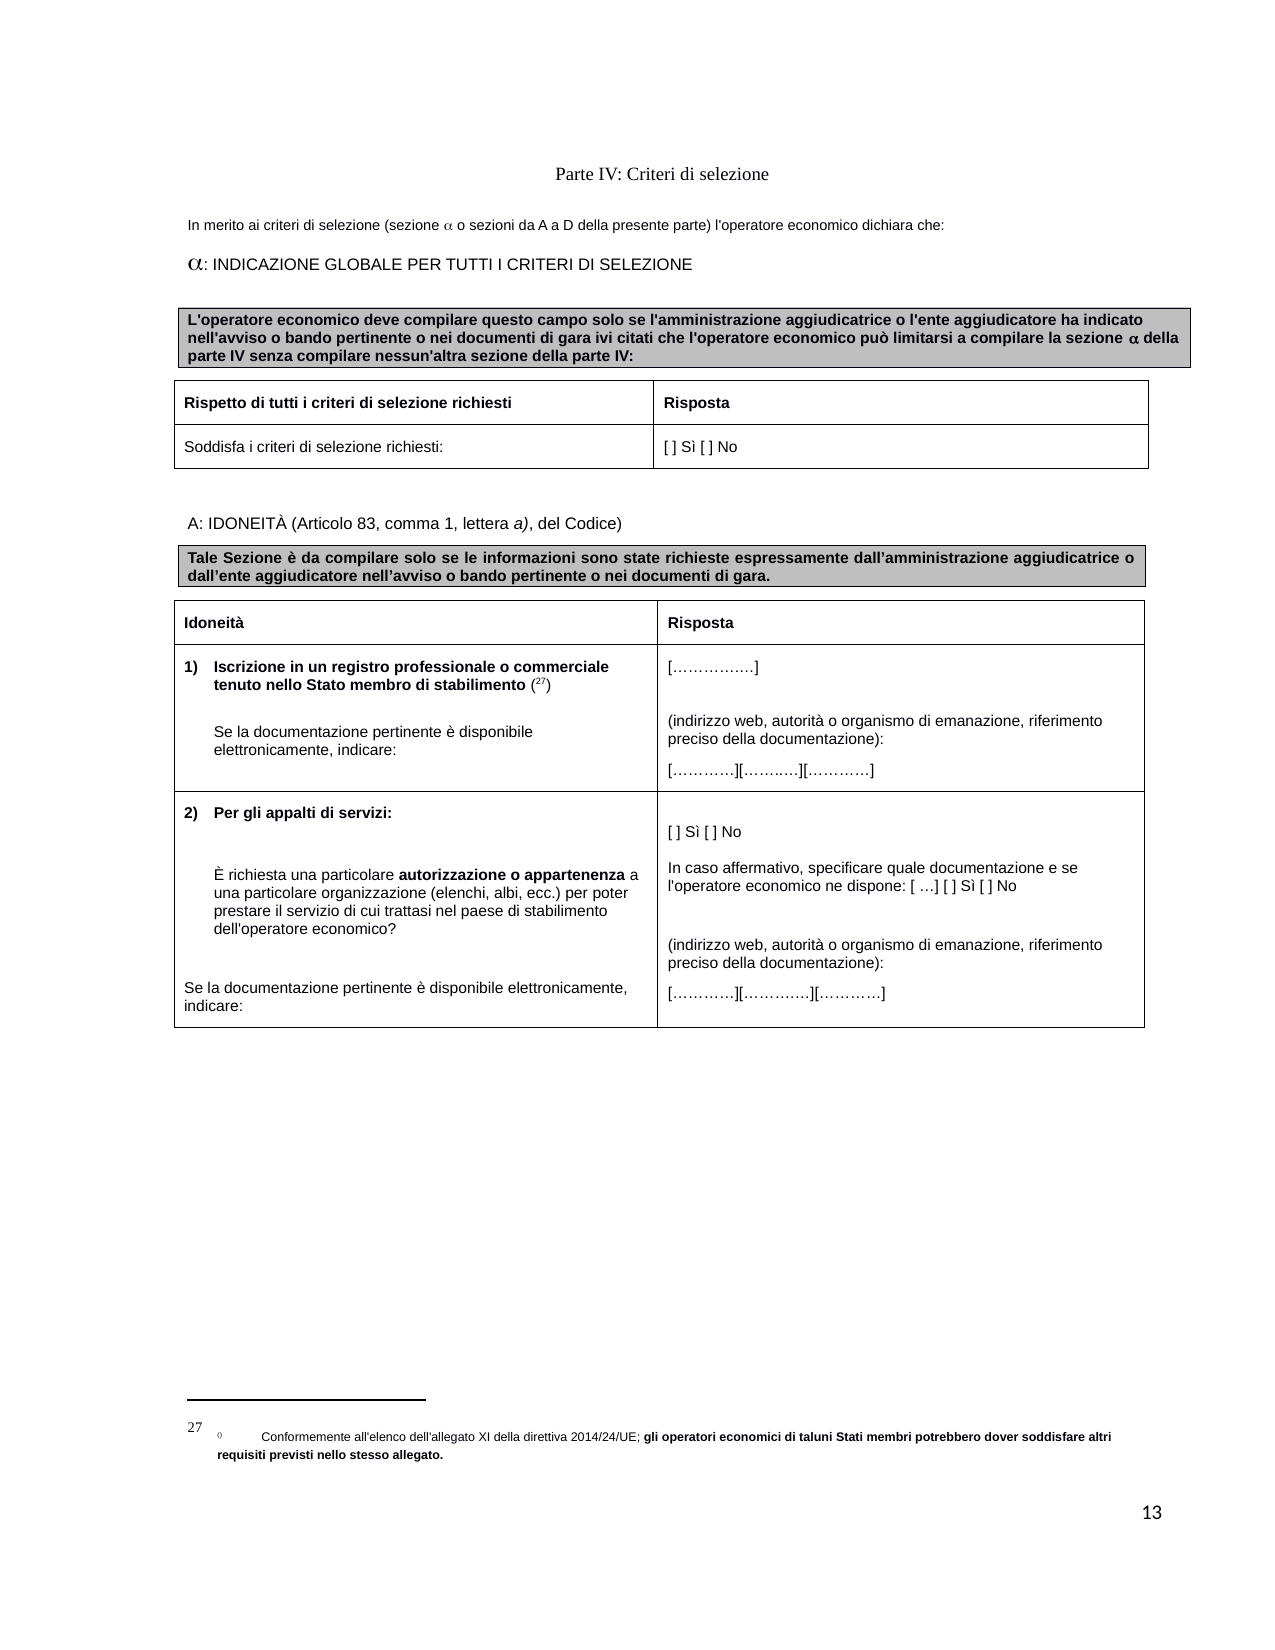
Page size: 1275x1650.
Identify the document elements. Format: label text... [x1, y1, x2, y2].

table_header Idoneità [175, 601, 657, 644]
table_cell [ ] Sì [ ] No [654, 425, 1148, 468]
table_header Risposta [654, 381, 1148, 424]
text L'operatore economico deve compilare questo campo solo se l'amministrazione aggiudicatrice o l'ente aggiudicatore ha indicato nell'avviso o bando pertinente o nei documenti di gara ivi citati che l'operatore economico può limitarsi a compilare la sezione  della parte IV senza compilare nessun'altra sezione della parte IV: [179, 309, 1190, 367]
table_cell Iscrizione in un registro professionale o commerciale tenuto nello Stato membro di stabilimento () Se la documentazione pertinente è disponibile elettronicamente, indicare: [175, 645, 657, 791]
table_cell Soddisfa i criteri di selezione richiesti: [175, 425, 653, 468]
text : Indicazione globale per tutti i criteri di selezione [187, 253, 1137, 276]
table_cell [ ] Sì [ ] No In caso affermativo, specificare quale documentazione e se l'operatore economico ne dispone: [ …] [ ] Sì [ ] No (indirizzo web, autorità o organismo di emanazione, riferimento preciso della documentazione): […………][……….…][…………] [658, 792, 1144, 1027]
text In merito ai criteri di selezione (sezione  o sezioni da A a D della presente parte) l'operatore economico dichiara che: [187, 217, 1137, 234]
table_cell Per gli appalti di servizi: È richiesta una particolare autorizzazione o appartenenza a una particolare organizzazione (elenchi, albi, ecc.) per poter prestare il servizio di cui trattasi nel paese di stabilimento dell'operatore economico? Se la documentazione pertinente è disponibile elettronicamente, indicare: [175, 792, 657, 1027]
table_cell [………….…] (indirizzo web, autorità o organismo di emanazione, riferimento preciso della documentazione): […………][……..…][…………] [658, 645, 1144, 791]
text Tale Sezione è da compilare solo se le informazioni sono state richieste espressamente dall’amministrazione aggiudicatrice o dall’ente aggiudicatore nell’avviso o bando pertinente o nei documenti di gara. [179, 546, 1145, 586]
table_header Rispetto di tutti i criteri di selezione richiesti [175, 381, 653, 424]
text A: Idoneità (Articolo 83, comma 1, lettera a), del Codice) [187, 513, 1137, 533]
table_header Risposta [658, 601, 1144, 644]
text Parte IV: Criteri di selezione [187, 162, 1137, 184]
